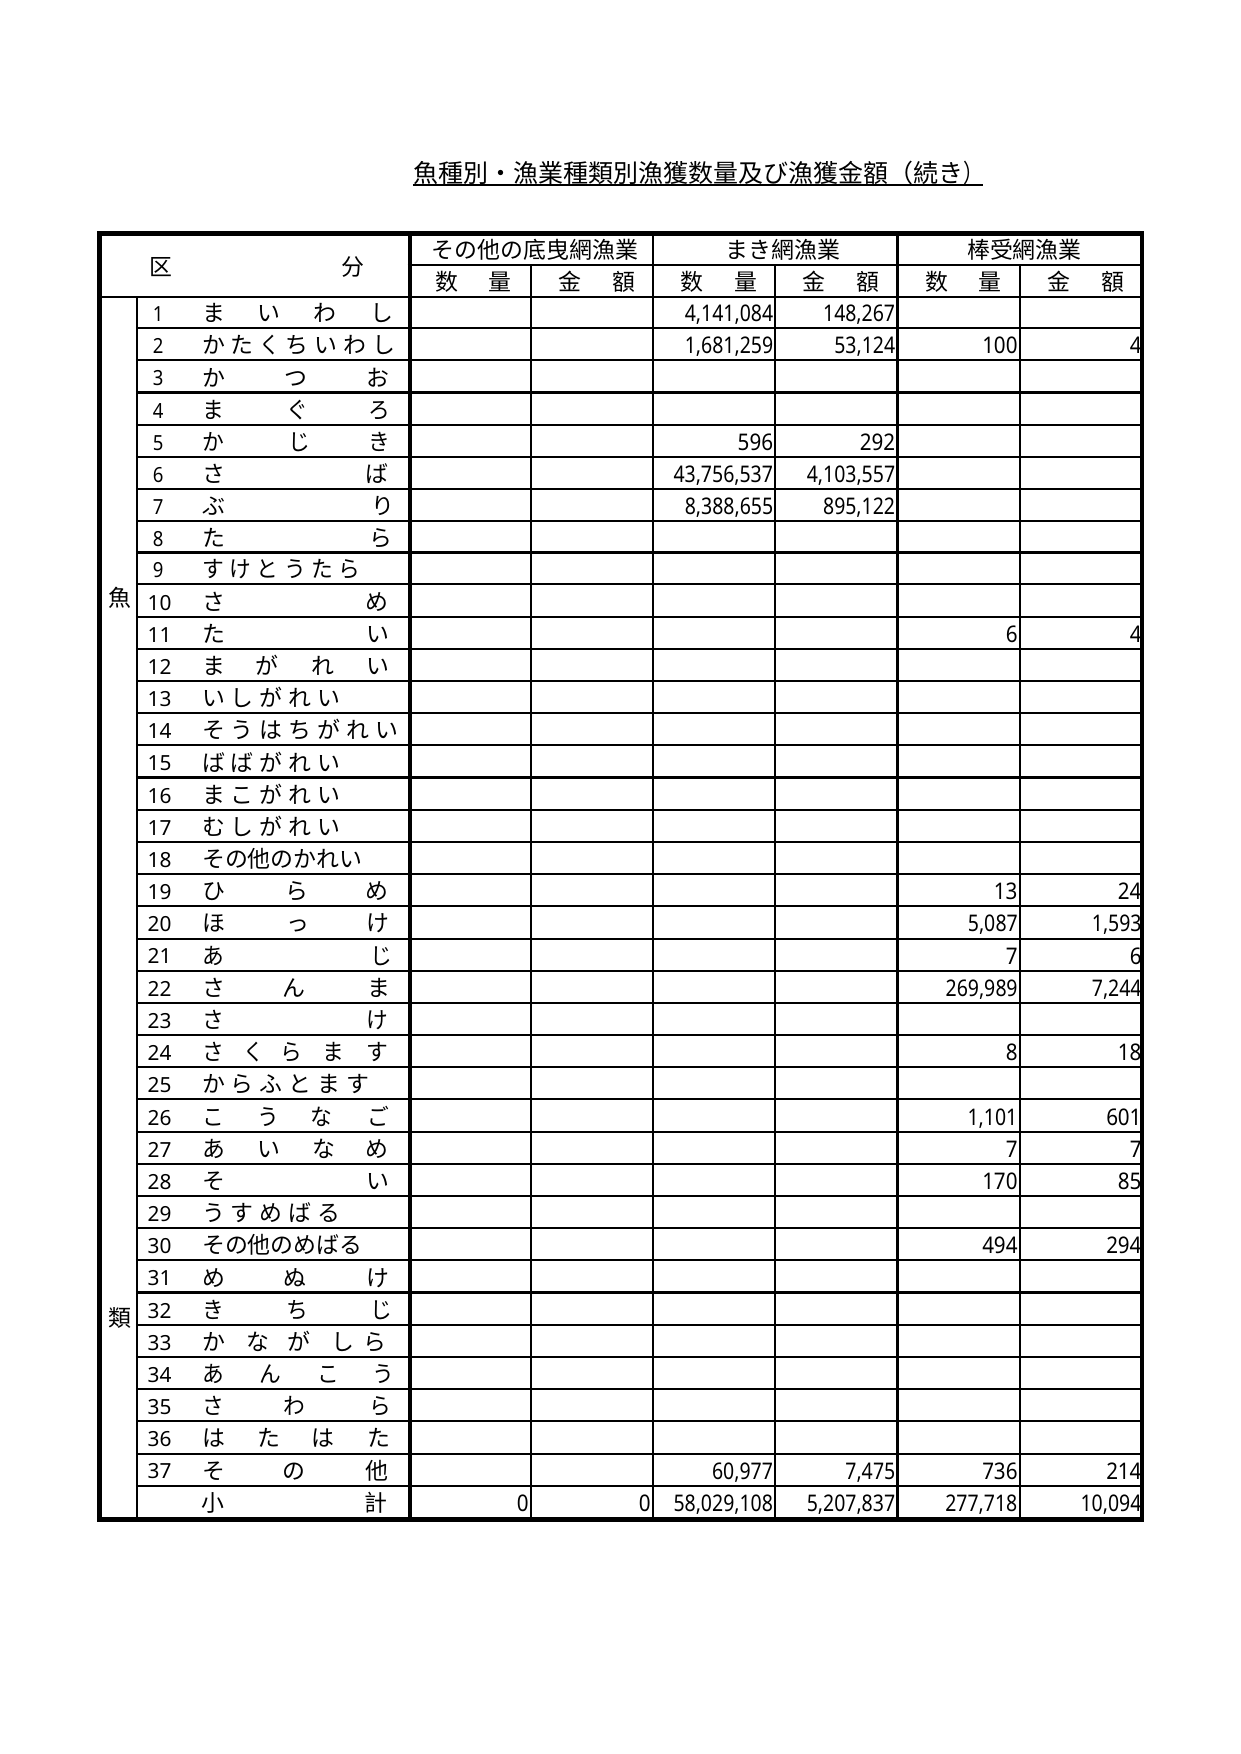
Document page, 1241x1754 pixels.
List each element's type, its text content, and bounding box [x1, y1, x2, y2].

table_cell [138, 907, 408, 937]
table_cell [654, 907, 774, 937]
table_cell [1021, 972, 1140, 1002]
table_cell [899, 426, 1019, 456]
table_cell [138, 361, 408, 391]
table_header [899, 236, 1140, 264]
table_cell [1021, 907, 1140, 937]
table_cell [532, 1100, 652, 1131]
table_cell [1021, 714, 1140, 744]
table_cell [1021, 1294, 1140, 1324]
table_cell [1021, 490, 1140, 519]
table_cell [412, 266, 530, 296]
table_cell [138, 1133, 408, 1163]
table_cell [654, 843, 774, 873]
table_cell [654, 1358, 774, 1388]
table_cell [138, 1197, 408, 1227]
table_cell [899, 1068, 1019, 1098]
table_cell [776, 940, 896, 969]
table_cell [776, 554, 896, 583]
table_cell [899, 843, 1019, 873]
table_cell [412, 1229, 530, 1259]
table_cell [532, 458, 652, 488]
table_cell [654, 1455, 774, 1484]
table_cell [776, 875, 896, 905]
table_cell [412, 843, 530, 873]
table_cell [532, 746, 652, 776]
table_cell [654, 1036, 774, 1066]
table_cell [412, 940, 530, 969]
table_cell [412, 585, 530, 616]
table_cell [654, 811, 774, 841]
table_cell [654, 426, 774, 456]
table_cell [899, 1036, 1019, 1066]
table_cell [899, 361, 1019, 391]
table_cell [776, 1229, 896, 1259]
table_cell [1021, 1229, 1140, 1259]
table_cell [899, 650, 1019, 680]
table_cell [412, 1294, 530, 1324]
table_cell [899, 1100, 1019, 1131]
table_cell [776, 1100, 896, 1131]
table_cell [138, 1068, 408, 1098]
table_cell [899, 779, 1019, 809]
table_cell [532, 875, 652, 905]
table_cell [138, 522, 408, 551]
text 魚種別・漁業種類別漁獲数量及び漁獲金額（続き） [413, 155, 1159, 189]
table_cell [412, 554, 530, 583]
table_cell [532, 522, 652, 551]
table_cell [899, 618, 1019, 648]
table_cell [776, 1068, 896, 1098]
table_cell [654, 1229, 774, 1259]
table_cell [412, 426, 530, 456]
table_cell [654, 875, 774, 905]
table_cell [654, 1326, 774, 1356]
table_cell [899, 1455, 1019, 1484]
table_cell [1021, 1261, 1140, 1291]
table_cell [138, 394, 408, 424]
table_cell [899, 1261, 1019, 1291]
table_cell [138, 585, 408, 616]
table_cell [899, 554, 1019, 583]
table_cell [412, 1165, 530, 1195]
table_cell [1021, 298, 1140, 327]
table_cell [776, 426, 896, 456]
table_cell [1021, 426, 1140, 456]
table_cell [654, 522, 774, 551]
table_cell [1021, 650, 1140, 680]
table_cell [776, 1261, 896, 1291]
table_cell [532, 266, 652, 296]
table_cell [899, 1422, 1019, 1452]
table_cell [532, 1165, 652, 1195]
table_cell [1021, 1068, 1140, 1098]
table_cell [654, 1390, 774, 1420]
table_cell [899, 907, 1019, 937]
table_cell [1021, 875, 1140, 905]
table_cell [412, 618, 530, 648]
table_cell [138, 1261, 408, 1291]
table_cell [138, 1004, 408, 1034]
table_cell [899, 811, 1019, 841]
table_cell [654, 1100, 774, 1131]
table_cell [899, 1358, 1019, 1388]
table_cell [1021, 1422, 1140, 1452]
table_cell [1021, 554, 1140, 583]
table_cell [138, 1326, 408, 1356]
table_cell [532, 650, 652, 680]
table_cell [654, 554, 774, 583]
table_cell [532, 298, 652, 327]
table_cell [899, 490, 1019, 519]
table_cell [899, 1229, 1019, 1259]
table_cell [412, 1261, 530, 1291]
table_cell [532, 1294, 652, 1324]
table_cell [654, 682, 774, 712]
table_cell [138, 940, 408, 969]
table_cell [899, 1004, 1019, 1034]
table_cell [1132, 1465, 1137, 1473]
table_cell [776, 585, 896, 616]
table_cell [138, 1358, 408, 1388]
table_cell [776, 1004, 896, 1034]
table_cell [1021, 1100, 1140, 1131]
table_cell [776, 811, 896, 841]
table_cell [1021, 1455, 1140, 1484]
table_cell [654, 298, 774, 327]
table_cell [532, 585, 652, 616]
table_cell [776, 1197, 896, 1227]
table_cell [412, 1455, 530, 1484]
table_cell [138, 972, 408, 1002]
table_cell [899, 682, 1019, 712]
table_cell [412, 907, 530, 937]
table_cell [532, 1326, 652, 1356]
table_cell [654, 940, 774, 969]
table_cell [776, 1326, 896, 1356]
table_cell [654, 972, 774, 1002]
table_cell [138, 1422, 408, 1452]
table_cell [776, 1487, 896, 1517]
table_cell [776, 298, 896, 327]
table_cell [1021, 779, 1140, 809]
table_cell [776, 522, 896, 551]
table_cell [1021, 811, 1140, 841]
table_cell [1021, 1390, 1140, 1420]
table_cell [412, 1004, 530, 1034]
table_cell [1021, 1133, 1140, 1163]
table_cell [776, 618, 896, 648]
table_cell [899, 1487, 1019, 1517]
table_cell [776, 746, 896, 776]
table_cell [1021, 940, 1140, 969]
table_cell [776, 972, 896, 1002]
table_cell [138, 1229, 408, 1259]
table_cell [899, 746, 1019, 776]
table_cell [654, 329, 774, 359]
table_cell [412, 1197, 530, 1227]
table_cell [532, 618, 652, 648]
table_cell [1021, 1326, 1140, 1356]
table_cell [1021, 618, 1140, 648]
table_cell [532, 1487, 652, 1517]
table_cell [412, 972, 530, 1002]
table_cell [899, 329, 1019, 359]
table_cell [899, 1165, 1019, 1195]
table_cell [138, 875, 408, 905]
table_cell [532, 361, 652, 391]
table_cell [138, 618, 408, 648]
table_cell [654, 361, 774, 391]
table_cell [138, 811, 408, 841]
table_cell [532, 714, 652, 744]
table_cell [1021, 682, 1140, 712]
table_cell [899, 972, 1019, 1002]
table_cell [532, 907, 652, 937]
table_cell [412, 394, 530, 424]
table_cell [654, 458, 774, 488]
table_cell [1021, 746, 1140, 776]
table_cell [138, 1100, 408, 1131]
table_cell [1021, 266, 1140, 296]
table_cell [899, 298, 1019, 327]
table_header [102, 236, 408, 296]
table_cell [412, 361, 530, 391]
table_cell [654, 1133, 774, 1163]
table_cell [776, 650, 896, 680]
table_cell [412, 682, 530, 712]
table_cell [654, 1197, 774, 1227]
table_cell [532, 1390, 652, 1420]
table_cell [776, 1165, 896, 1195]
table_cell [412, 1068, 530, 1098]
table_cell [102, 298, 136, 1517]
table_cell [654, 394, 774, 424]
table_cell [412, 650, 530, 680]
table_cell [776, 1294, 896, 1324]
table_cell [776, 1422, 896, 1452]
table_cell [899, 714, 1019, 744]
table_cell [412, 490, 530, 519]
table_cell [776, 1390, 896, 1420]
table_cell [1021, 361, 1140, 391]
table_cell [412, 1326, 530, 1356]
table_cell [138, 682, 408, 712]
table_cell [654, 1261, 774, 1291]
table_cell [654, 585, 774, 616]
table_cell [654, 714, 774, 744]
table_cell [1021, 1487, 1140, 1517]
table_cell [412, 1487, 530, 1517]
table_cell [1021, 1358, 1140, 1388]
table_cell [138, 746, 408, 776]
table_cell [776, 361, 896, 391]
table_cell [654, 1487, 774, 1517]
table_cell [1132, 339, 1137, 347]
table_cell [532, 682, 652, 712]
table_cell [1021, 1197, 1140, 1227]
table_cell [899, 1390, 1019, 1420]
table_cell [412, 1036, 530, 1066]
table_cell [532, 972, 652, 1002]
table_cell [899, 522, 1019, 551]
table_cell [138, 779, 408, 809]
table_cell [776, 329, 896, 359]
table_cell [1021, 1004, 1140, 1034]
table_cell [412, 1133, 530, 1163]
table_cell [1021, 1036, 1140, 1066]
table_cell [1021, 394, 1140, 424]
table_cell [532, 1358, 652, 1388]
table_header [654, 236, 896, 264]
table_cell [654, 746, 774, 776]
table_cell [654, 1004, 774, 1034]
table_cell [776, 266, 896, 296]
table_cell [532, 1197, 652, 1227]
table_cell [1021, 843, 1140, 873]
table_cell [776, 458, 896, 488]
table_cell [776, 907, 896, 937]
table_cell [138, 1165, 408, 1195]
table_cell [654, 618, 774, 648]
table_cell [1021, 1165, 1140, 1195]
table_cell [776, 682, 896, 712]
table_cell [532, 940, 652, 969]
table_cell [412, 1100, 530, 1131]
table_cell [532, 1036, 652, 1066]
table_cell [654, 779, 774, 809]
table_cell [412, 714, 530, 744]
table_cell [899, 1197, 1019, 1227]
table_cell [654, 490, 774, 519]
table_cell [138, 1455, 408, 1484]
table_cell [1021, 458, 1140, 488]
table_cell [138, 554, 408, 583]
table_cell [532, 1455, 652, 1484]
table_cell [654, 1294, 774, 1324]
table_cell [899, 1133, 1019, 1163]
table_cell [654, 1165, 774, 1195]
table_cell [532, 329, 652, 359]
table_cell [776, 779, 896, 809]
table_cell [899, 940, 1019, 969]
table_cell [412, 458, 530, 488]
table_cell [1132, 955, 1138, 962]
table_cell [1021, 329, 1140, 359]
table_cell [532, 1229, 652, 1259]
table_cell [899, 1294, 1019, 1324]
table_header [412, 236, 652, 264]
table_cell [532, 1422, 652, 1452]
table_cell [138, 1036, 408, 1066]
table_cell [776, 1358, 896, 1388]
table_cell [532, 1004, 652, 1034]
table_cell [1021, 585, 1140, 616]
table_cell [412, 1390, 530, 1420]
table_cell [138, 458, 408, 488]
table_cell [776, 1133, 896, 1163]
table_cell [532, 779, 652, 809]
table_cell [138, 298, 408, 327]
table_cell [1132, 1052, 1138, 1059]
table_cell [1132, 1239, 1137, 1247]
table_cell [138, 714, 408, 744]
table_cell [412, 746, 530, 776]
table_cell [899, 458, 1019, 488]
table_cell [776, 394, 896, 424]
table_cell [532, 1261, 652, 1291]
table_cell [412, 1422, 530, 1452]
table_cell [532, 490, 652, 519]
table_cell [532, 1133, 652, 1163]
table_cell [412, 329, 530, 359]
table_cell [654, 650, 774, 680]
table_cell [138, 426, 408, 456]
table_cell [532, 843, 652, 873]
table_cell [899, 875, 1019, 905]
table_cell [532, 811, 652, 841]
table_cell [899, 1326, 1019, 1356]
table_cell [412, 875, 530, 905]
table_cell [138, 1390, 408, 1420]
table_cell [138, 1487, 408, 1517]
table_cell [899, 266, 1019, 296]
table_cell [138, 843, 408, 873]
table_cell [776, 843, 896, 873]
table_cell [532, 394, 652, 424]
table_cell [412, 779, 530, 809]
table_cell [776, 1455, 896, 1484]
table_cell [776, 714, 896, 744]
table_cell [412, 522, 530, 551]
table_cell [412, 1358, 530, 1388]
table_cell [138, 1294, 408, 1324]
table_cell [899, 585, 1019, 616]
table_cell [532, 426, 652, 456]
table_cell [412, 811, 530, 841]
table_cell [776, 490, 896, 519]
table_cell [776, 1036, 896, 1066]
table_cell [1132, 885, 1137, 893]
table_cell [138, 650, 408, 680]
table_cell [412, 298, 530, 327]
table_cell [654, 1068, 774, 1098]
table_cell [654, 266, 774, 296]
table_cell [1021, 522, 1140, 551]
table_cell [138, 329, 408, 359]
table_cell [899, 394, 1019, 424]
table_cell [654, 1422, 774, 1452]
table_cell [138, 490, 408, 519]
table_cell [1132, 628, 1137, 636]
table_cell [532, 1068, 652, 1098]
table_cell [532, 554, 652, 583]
